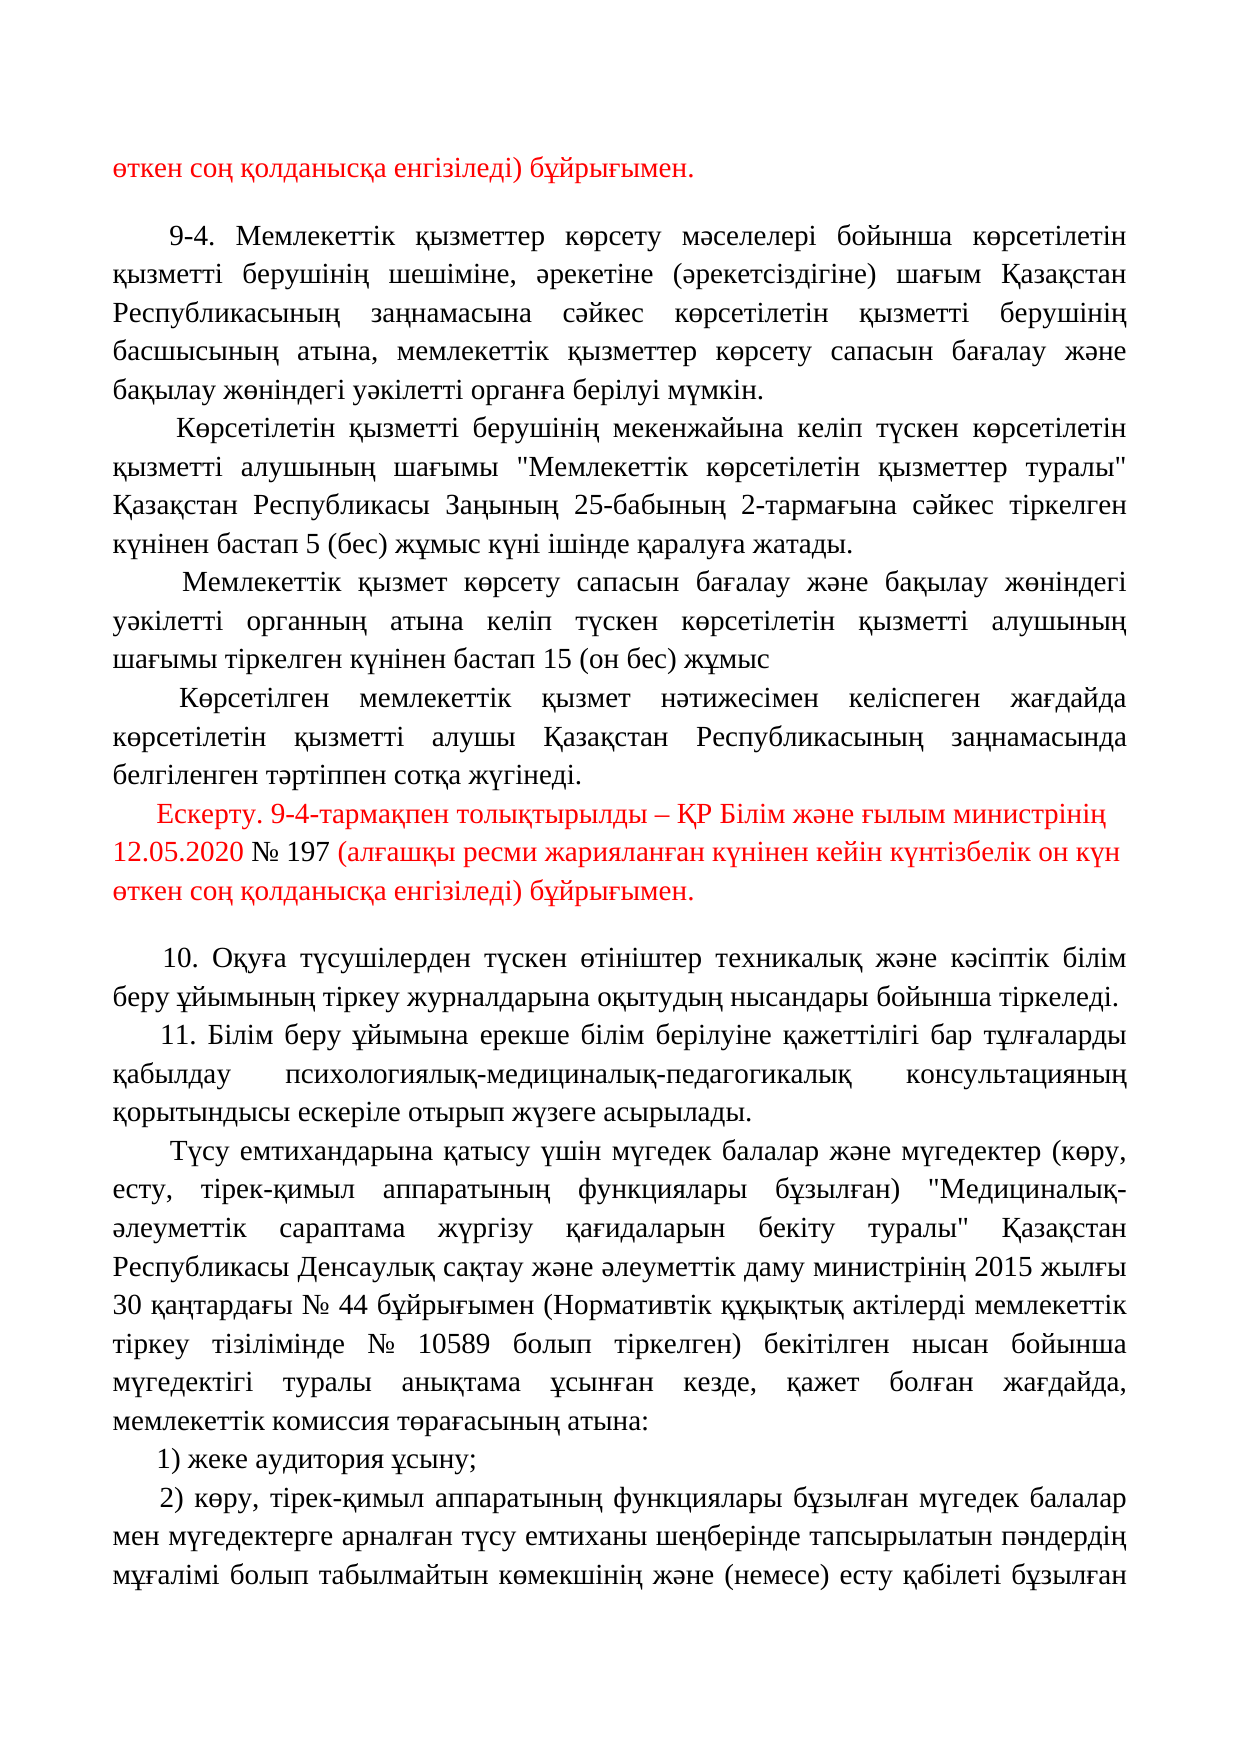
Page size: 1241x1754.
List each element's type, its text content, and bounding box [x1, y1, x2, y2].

text Көрсетілген мемлекеттік қызмет нәтижесімен келіспеген жағдайда көрсетілетін қызметті алушы Қазақстан Республикасының заңнамасында белгіленген тәртіппен сотқа жүгінеді. [112, 680, 1128, 791]
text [112, 1480, 1128, 1591]
text Ескерту. 9-4-тармақпен толықтырылды – ҚР Білім және ғылым министрінің 12.05.2020 № 197 (алғашқы ресми жарияланған күнінен кейін күнтізбелік он күн өткен соң қолданысқа енгізіледі) бұйрығымен. [112, 796, 1128, 937]
text 9-4. Мемлекеттік қызметтер көрсету мәселелері бойынша көрсетілетін қызметті берушінің шешіміне, әрекетіне (әрекетсіздігіне) шағым Қазақстан Республикасының заңнамасына сәйкес көрсетілетін қызметті берушінің басшысының атына, мемлекеттік қызметтер көрсету сапасын бағалау және бақылау жөніндегі уәкілетті органға берілуі мүмкін. [112, 218, 1128, 405]
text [112, 150, 1128, 214]
text 10. Оқуға түсушілерден түскен өтініштер техникалық және кәсіптік білім беру ұйымының тіркеу журналдарына оқытудың нысандары бойынша тіркеледі. [112, 940, 1128, 1012]
text Көрсетілетін қызметті берушінің мекенжайына келіп түскен көрсетілетін қызметті алушының шағымы "Мемлекеттік көрсетілетін қызметтер туралы" Қазақстан Республикасы Заңының 25-бабының 2-тармағына сәйкес тіркелген күнінен бастап 5 (бес) жұмыс күні ішінде қаралуға жатады. [112, 410, 1128, 559]
text 11. Білім беру ұйымына ерекше білім берілуіне қажеттілігі бар тұлғаларды қабылдау психологиялық-медициналық-педагогикалық консультацияның қорытындысы ескеріле отырып жүзеге асырылады. [112, 1017, 1128, 1128]
text Түсу емтихандарына қатысу үшін мүгедек балалар және мүгедектер (көру, есту, тірек-қимыл аппаратының функциялары бұзылған) "Медициналық-әлеуметтік сараптама жүргiзу қағидаларын бекiту туралы" Қазақстан Республикасы Денсаулық сақтау және әлеуметтік даму министрінің 2015 жылғы 30 қаңтардағы № 44 бұйрығымен (Нормативтік құқықтық актілерді мемлекеттік тіркеу тізілімінде № 10589 болып тіркелген) бекітілген нысан бойынша мүгедектігі туралы анықтама ұсынған кезде, қажет болған жағдайда, мемлекеттік комиссия төрағасының атына: [112, 1133, 1128, 1436]
text Мемлекеттік қызмет көрсету сапасын бағалау және бақылау жөніндегі уәкілетті органның атына келіп түскен көрсетілетін қызметті алушының шағымы тіркелген күнінен бастап 15 (он бес) жұмыс [112, 564, 1128, 675]
text 1) жеке аудитория ұсыну; [112, 1441, 1128, 1475]
